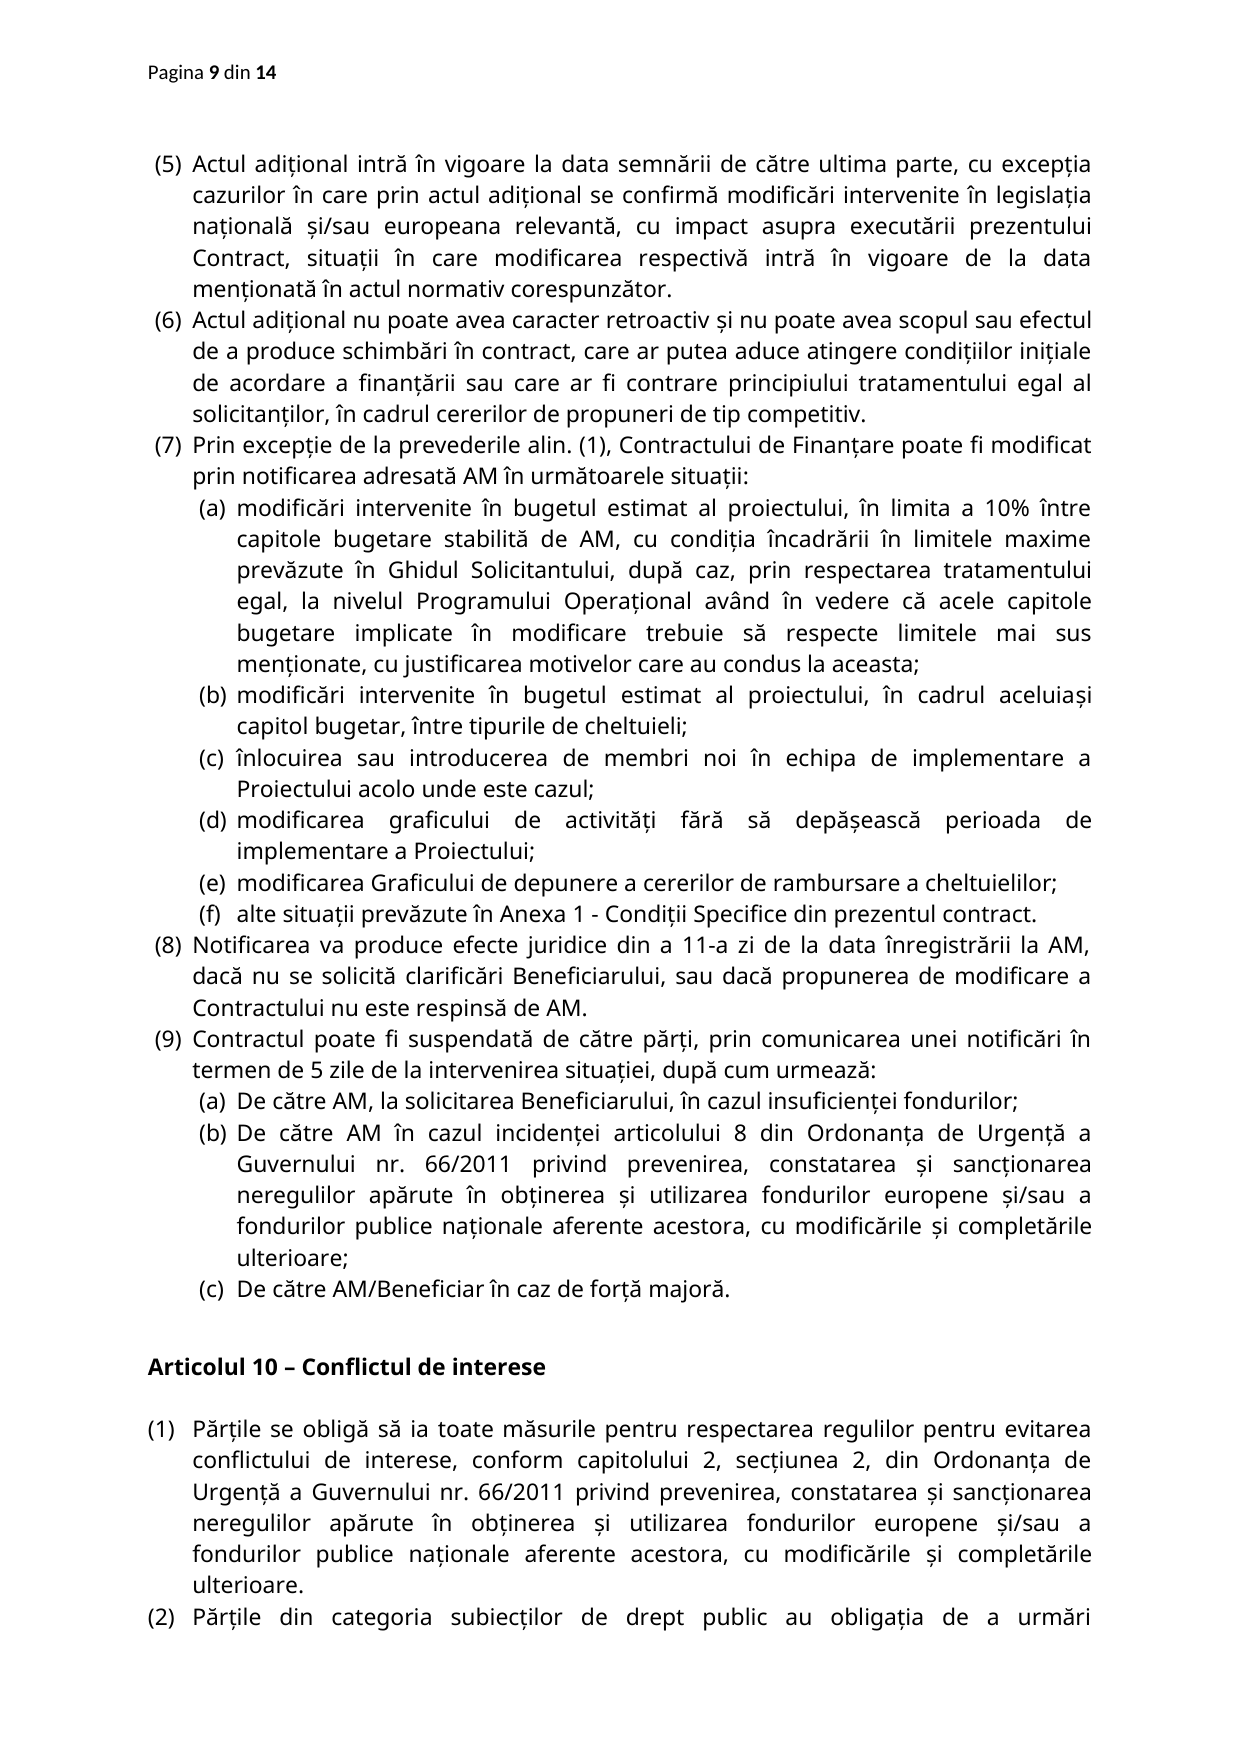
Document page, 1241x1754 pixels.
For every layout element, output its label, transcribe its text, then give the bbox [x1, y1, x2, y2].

list modificări intervenite în bugetul estimat al proiectului, în cadrul aceluiași capitol bugetar, între tipurile de cheltuieli; [199, 679, 1092, 741]
list înlocuirea sau introducerea de membri noi în echipa de implementare a Proiectului acolo unde este cazul; [199, 741, 1092, 804]
list Părțile se obligă să ia toate măsurile pentru respectarea regulilor pentru evitarea conflictului de interese, conform capitolului 2, secțiunea 2, din Ordonanța de Urgență a Guvernului nr. 66/2011 privind prevenirea, constatarea şi sancționarea neregulilor apărute în obţinerea şi utilizarea fondurilor europene şi/sau a fondurilor publice naţionale aferente acestora, cu modificările și completările ulterioare. [148, 1413, 1092, 1601]
list De către AM/Beneficiar în caz de forță majoră. [199, 1273, 1092, 1304]
list Contractul poate fi suspendată de către părți, prin comunicarea unei notificări în termen de 5 zile de la intervenirea situației, după cum urmează: [154, 1023, 1092, 1085]
list De către AM, la solicitarea Beneficiarului, în cazul insuficienței fondurilor; [199, 1085, 1092, 1116]
list Actul adițional nu poate avea caracter retroactiv și nu poate avea scopul sau efectul de a produce schimbări în contract, care ar putea aduce atingere condițiilor inițiale de acordare a finanțării sau care ar fi contrare principiului tratamentului egal al solicitanților, în cadrul cererilor de propuneri de tip competitiv. [154, 304, 1092, 429]
list De către AM în cazul incidenței articolului 8 din Ordonanța de Urgență a Guvernului nr. 66/2011 privind prevenirea, constatarea şi sancționarea neregulilor apărute în obţinerea şi utilizarea fondurilor europene şi/sau a fondurilor publice naţionale aferente acestora, cu modificările și completările ulterioare; [199, 1116, 1092, 1273]
list alte situații prevăzute în Anexa 1 - Condiții Specifice din prezentul contract. [199, 898, 1092, 929]
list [148, 1601, 1092, 1632]
list Prin excepție de la prevederile alin. (1), Contractului de Finanțare poate fi modificat prin notificarea adresată AM în următoarele situații: [154, 429, 1092, 491]
subtitle Articolul 10 – Conflictul de interese [148, 1351, 1092, 1382]
list modificarea graficului de activităţi fără să depășească perioada de implementare a Proiectului; [199, 804, 1092, 866]
list modificări intervenite în bugetul estimat al proiectului, în limita a 10% între capitole bugetare stabilită de AM, cu condiția încadrării în limitele maxime prevăzute în Ghidul Solicitantului, după caz, prin respectarea tratamentului egal, la nivelul Programului Operațional având în vedere că acele capitole bugetare implicate în modificare trebuie să respecte limitele mai sus menționate, cu justificarea motivelor care au condus la aceasta; [199, 491, 1092, 679]
list Notificarea va produce efecte juridice din a 11-a zi de la data înregistrării la AM, dacă nu se solicită clarificări Beneficiarului, sau dacă propunerea de modificare a Contractului nu este respinsă de AM. [154, 929, 1092, 1023]
list Actul adițional intră în vigoare la data semnării de către ultima parte, cu excepția cazurilor în care prin actul adițional se confirmă modificări intervenite în legislația naţională şi/sau europeana relevantă, cu impact asupra executării prezentului Contract, situații în care modificarea respectivă intră în vigoare de la data menționată în actul normativ corespunzător. [154, 148, 1092, 304]
list modificarea Graficului de depunere a cererilor de rambursare a cheltuielilor; [199, 866, 1092, 898]
